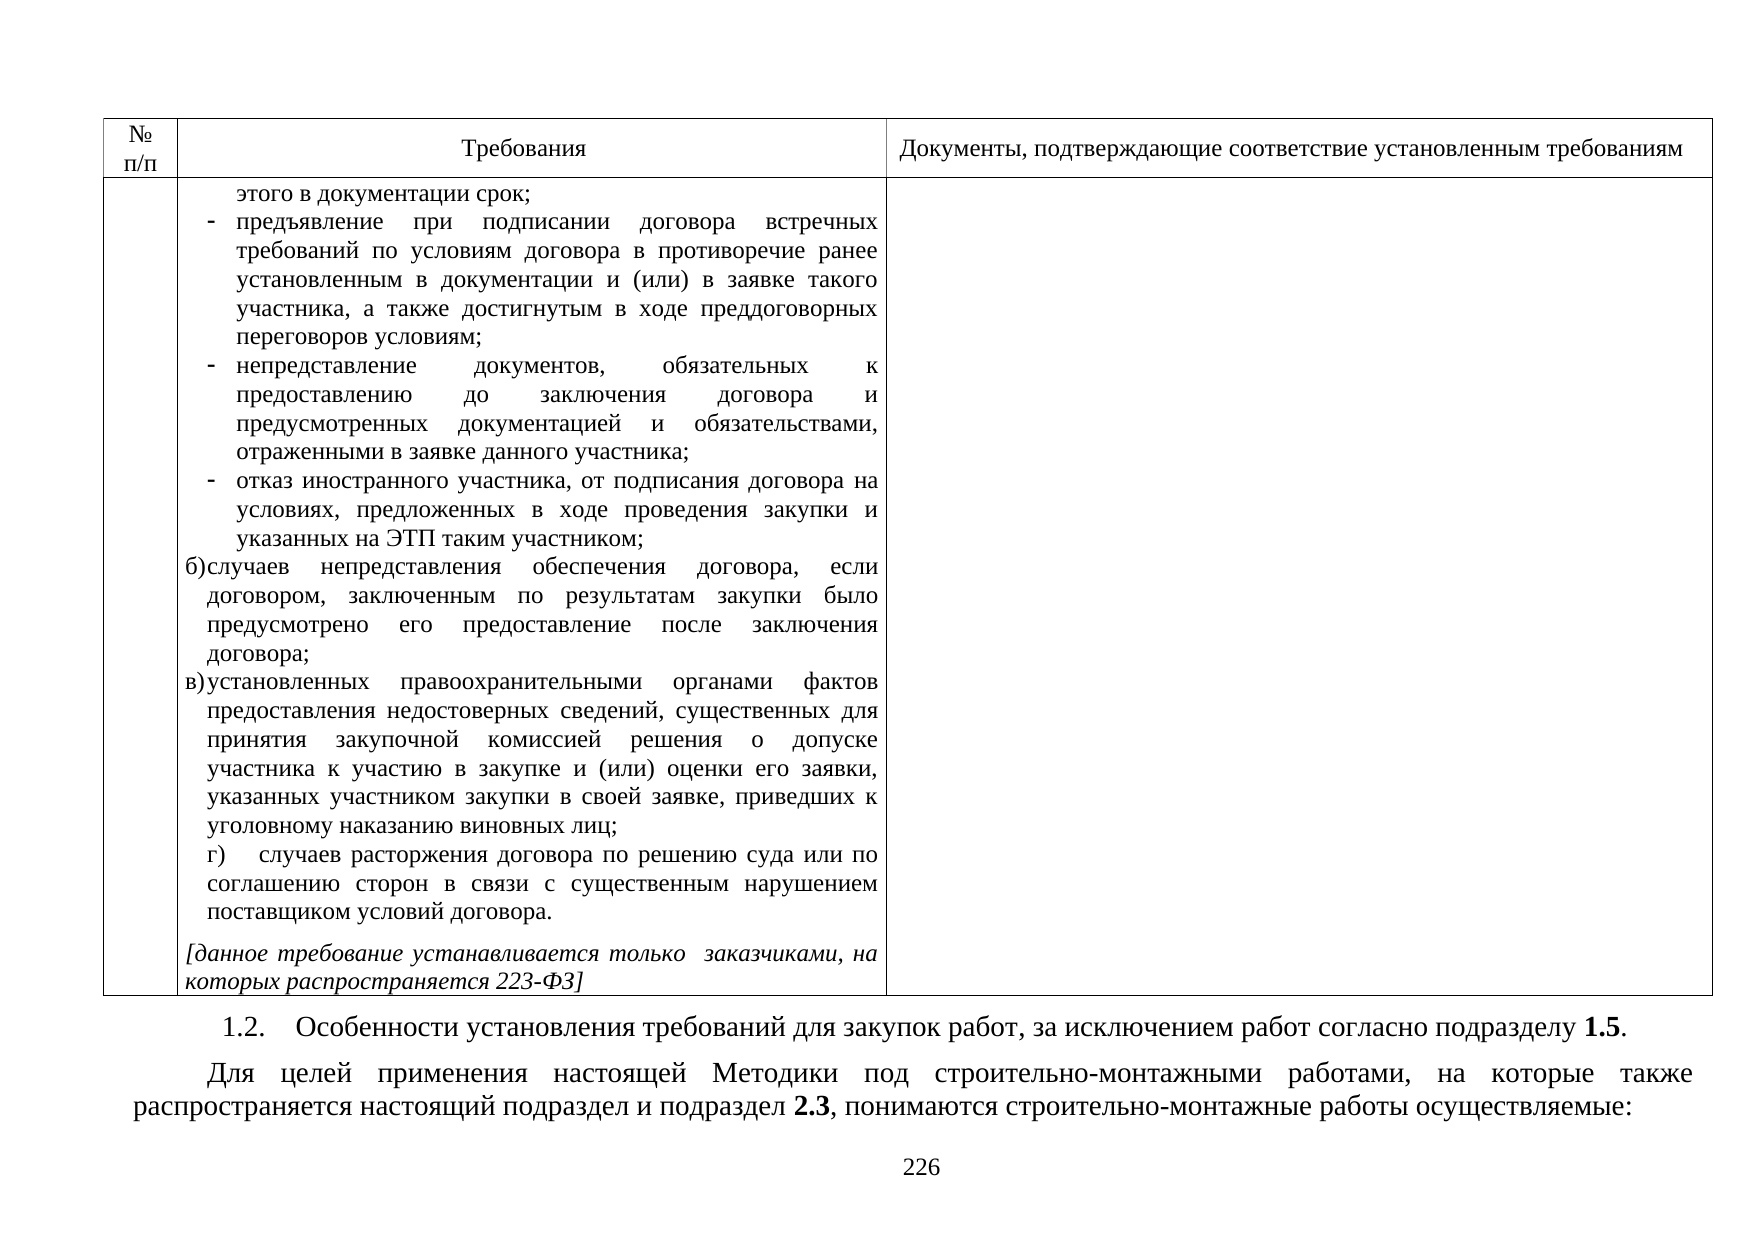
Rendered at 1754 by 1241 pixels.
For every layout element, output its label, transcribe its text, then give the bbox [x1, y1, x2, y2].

table_header Требования [178, 119, 886, 177]
table_header № п/п [104, 119, 177, 177]
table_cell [887, 178, 1712, 995]
title Для целей применения настоящей Методики под строительно-монтажными работами, на которые также распространяется настоящий подраздел и подраздел 2.3, понимаются строительно-монтажные работы осуществляемые: [133, 1055, 1695, 1122]
table_header Документы, подтверждающие соответствие установленным требованиям [887, 119, 1712, 177]
table_cell [104, 178, 177, 995]
title Особенности установления требований для закупок работ, за исключением работ согласно подразделу 1.5. [133, 1009, 1695, 1042]
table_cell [178, 178, 886, 995]
